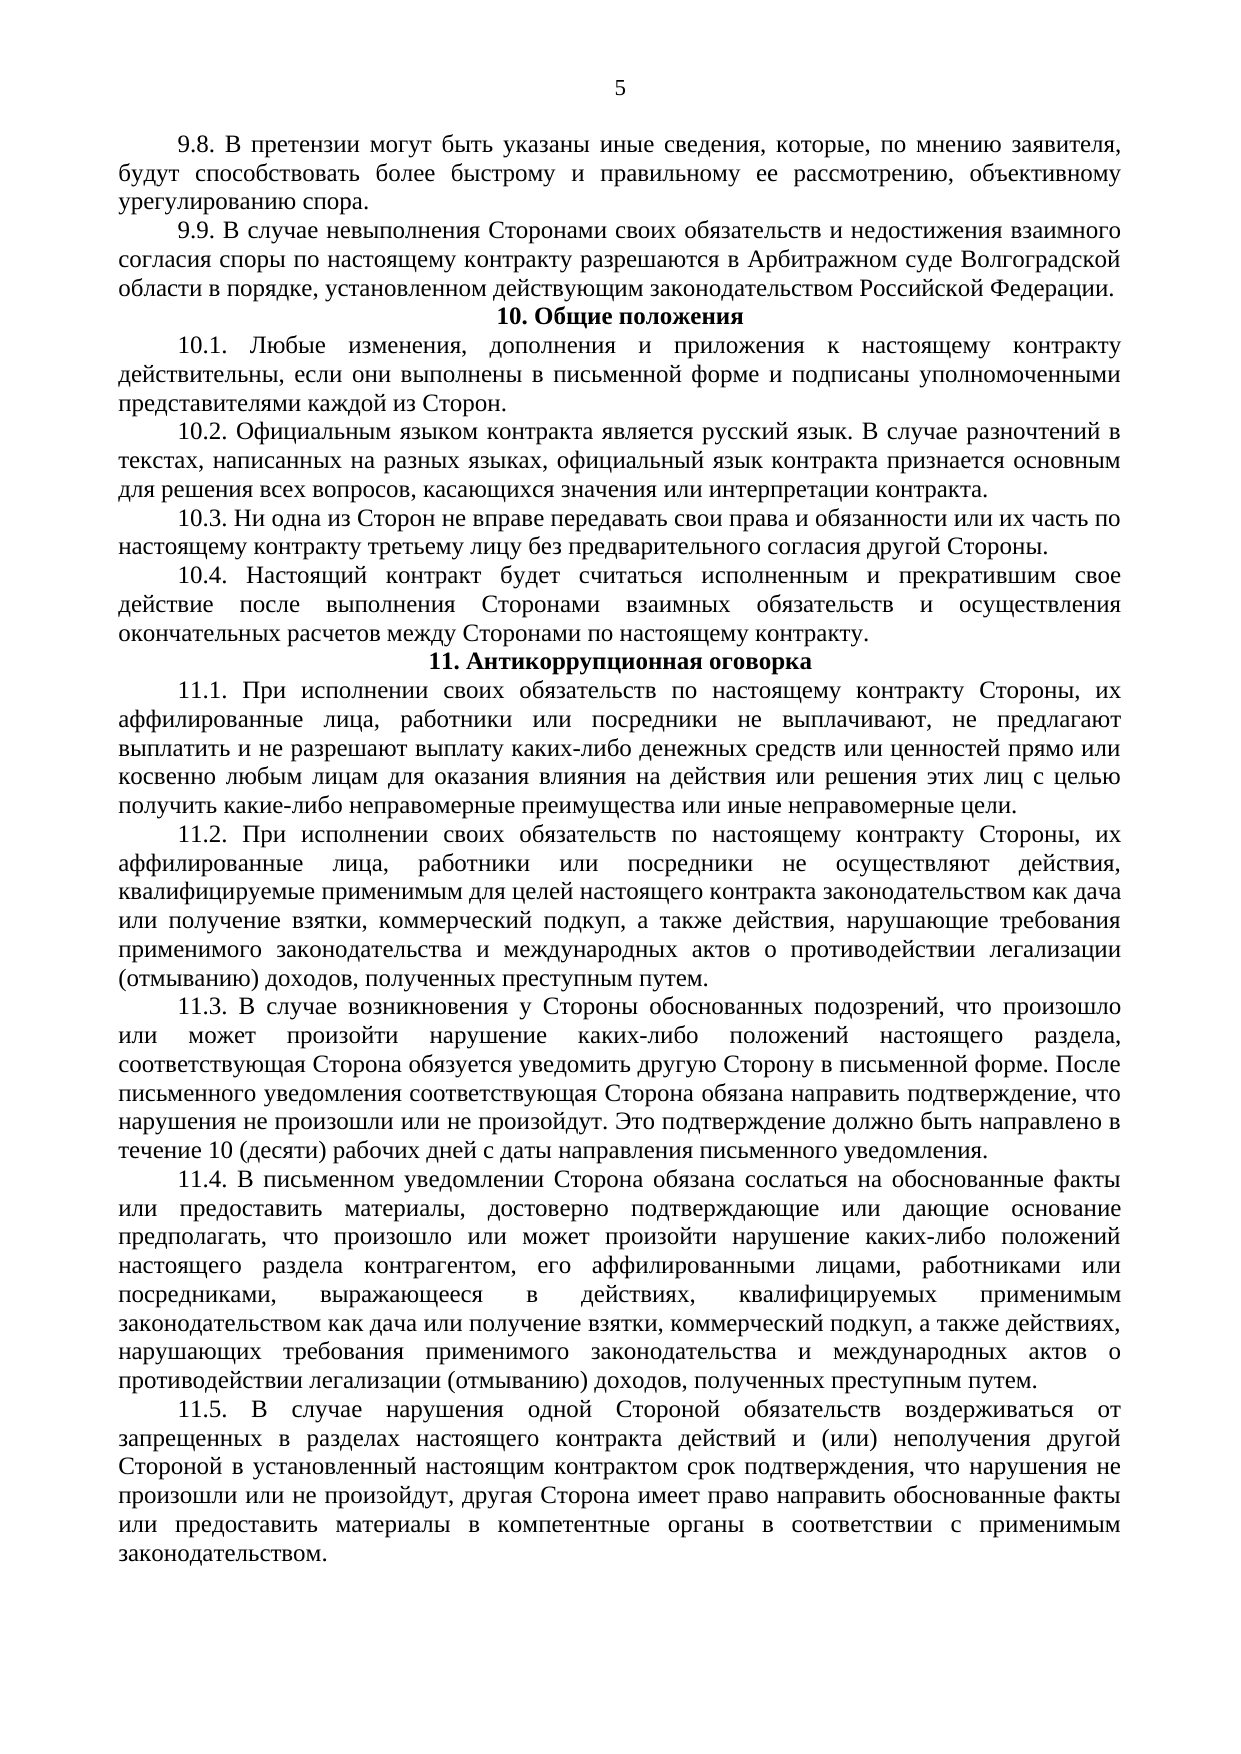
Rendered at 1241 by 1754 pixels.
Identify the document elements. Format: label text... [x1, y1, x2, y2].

text 11.2. При исполнении своих обязательств по настоящему контракту Стороны, их аффилированные лица, работники или посредники не осуществляют действия, квалифицируемые применимым для целей настоящего контракта законодательством как дача или получение взятки, коммерческий подкуп, а также действия, нарушающие требования применимого законодательства и международных актов о противодействии легализации (отмыванию) доходов, полученных преступным путем. [118, 819, 1122, 991]
text 11. Антикоррупционная оговорка [118, 646, 1122, 675]
text 10.4. Настоящий контракт будет считаться исполненным и прекратившим свое действие после выполнения Сторонами взаимных обязательств и осуществления окончательных расчетов между Сторонами по настоящему контракту. [118, 560, 1122, 646]
text 11.4. В письменном уведомлении Сторона обязана сослаться на обоснованные факты или предоставить материалы, достоверно подтверждающие или дающие основание предполагать, что произошло или может произойти нарушение каких-либо положений настоящего раздела контрагентом, его аффилированными лицами, работниками или посредниками, выражающееся в действиях, квалифицируемых применимым законодательством как дача или получение взятки, коммерческий подкуп, а также действиях, нарушающих требования применимого законодательства и международных актов о противодействии легализации (отмыванию) доходов, полученных преступным путем. [118, 1164, 1122, 1394]
text 11.5. В случае нарушения одной Стороной обязательств воздерживаться от запрещенных в разделах настоящего контракта действий и (или) неполучения другой Стороной в установленный настоящим контрактом срок подтверждения, что нарушения не произошли или не произойдут, другая Сторона имеет право направить обоснованные факты или предоставить материалы в компетентные органы в соответствии с применимым законодательством. [118, 1394, 1122, 1566]
text 11.1. При исполнении своих обязательств по настоящему контракту Стороны, их аффилированные лица, работники или посредники не выплачивают, не предлагают выплатить и не разрешают выплату каких-либо денежных средств или ценностей прямо или косвенно любым лицам для оказания влияния на действия или решения этих лиц с целью получить какие-либо неправомерные преимущества или иные неправомерные цели. [118, 675, 1122, 819]
text 9.9. В случае невыполнения Сторонами своих обязательств и недостижения взаимного согласия споры по настоящему контракту разрешаются в Арбитражном суде Волгоградской области в порядке, установленном действующим законодательством Российской Федерации. [118, 215, 1122, 301]
text 10. Общие положения [118, 301, 1122, 330]
text 10.3. Ни одна из Сторон не вправе передавать свои права и обязанности или их часть по настоящему контракту третьему лицу без предварительного согласия другой Стороны. [118, 503, 1122, 560]
text 9.8. В претензии могут быть указаны иные сведения, которые, по мнению заявителя, будут способствовать более быстрому и правильному ее рассмотрению, объективному урегулированию спора. [118, 129, 1122, 215]
text 10.2. Официальным языком контракта является русский язык. В случае разночтений в текстах, написанных на разных языках, официальный язык контракта признается основным для решения всех вопросов, касающихся значения или интерпретации контракта. [118, 416, 1122, 503]
text 11.3. В случае возникновения у Стороны обоснованных подозрений, что произошло или может произойти нарушение каких-либо положений настоящего раздела, соответствующая Сторона обязуется уведомить другую Сторону в письменной форме. После письменного уведомления соответствующая Сторона обязана направить подтверждение, что нарушения не произошли или не произойдут. Это подтверждение должно быть направлено в течение 10 (десяти) рабочих дней с даты направления письменного уведомления. [118, 991, 1122, 1164]
text 10.1. Любые изменения, дополнения и приложения к настоящему контракту действительны, если они выполнены в письменной форме и подписаны уполномоченными представителями каждой из Сторон. [118, 330, 1122, 416]
